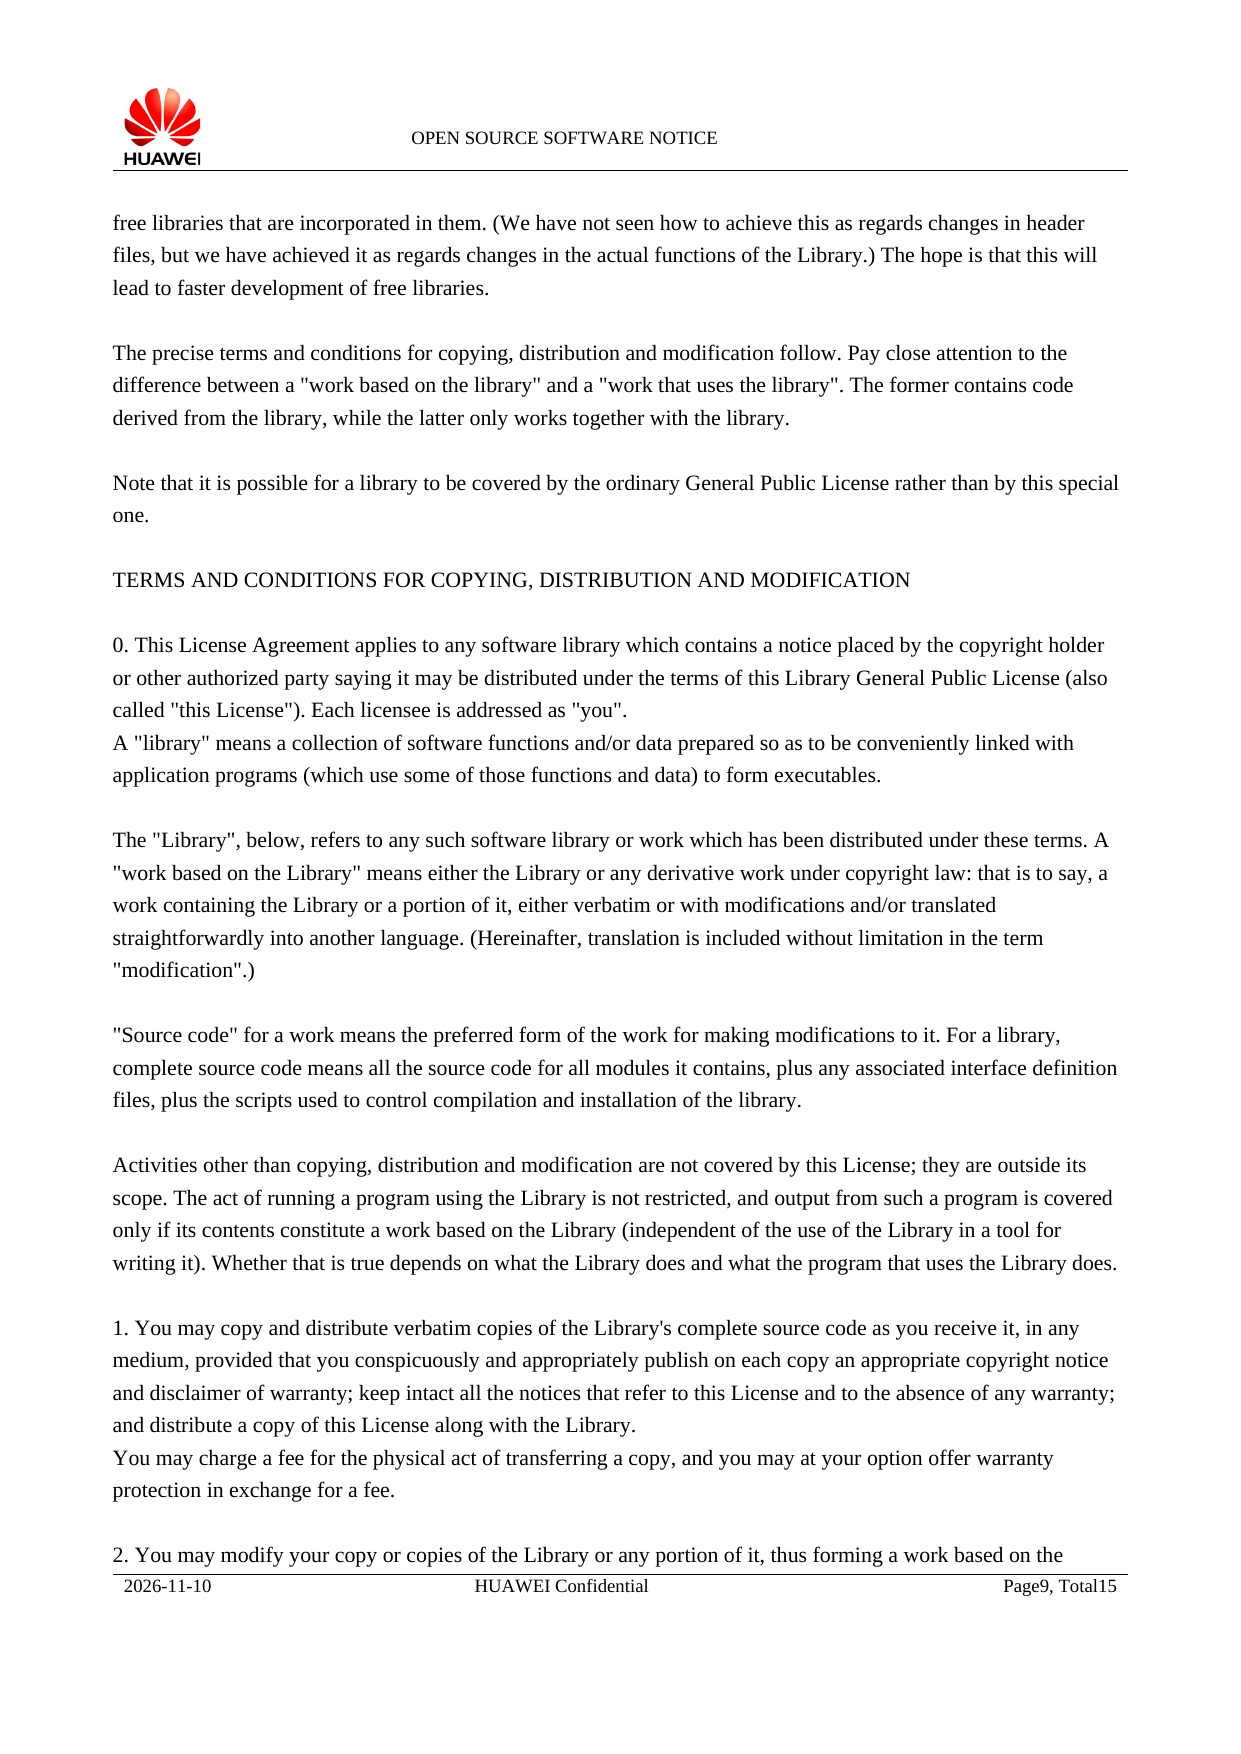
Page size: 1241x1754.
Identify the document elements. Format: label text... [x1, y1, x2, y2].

picture [124, 88, 201, 165]
